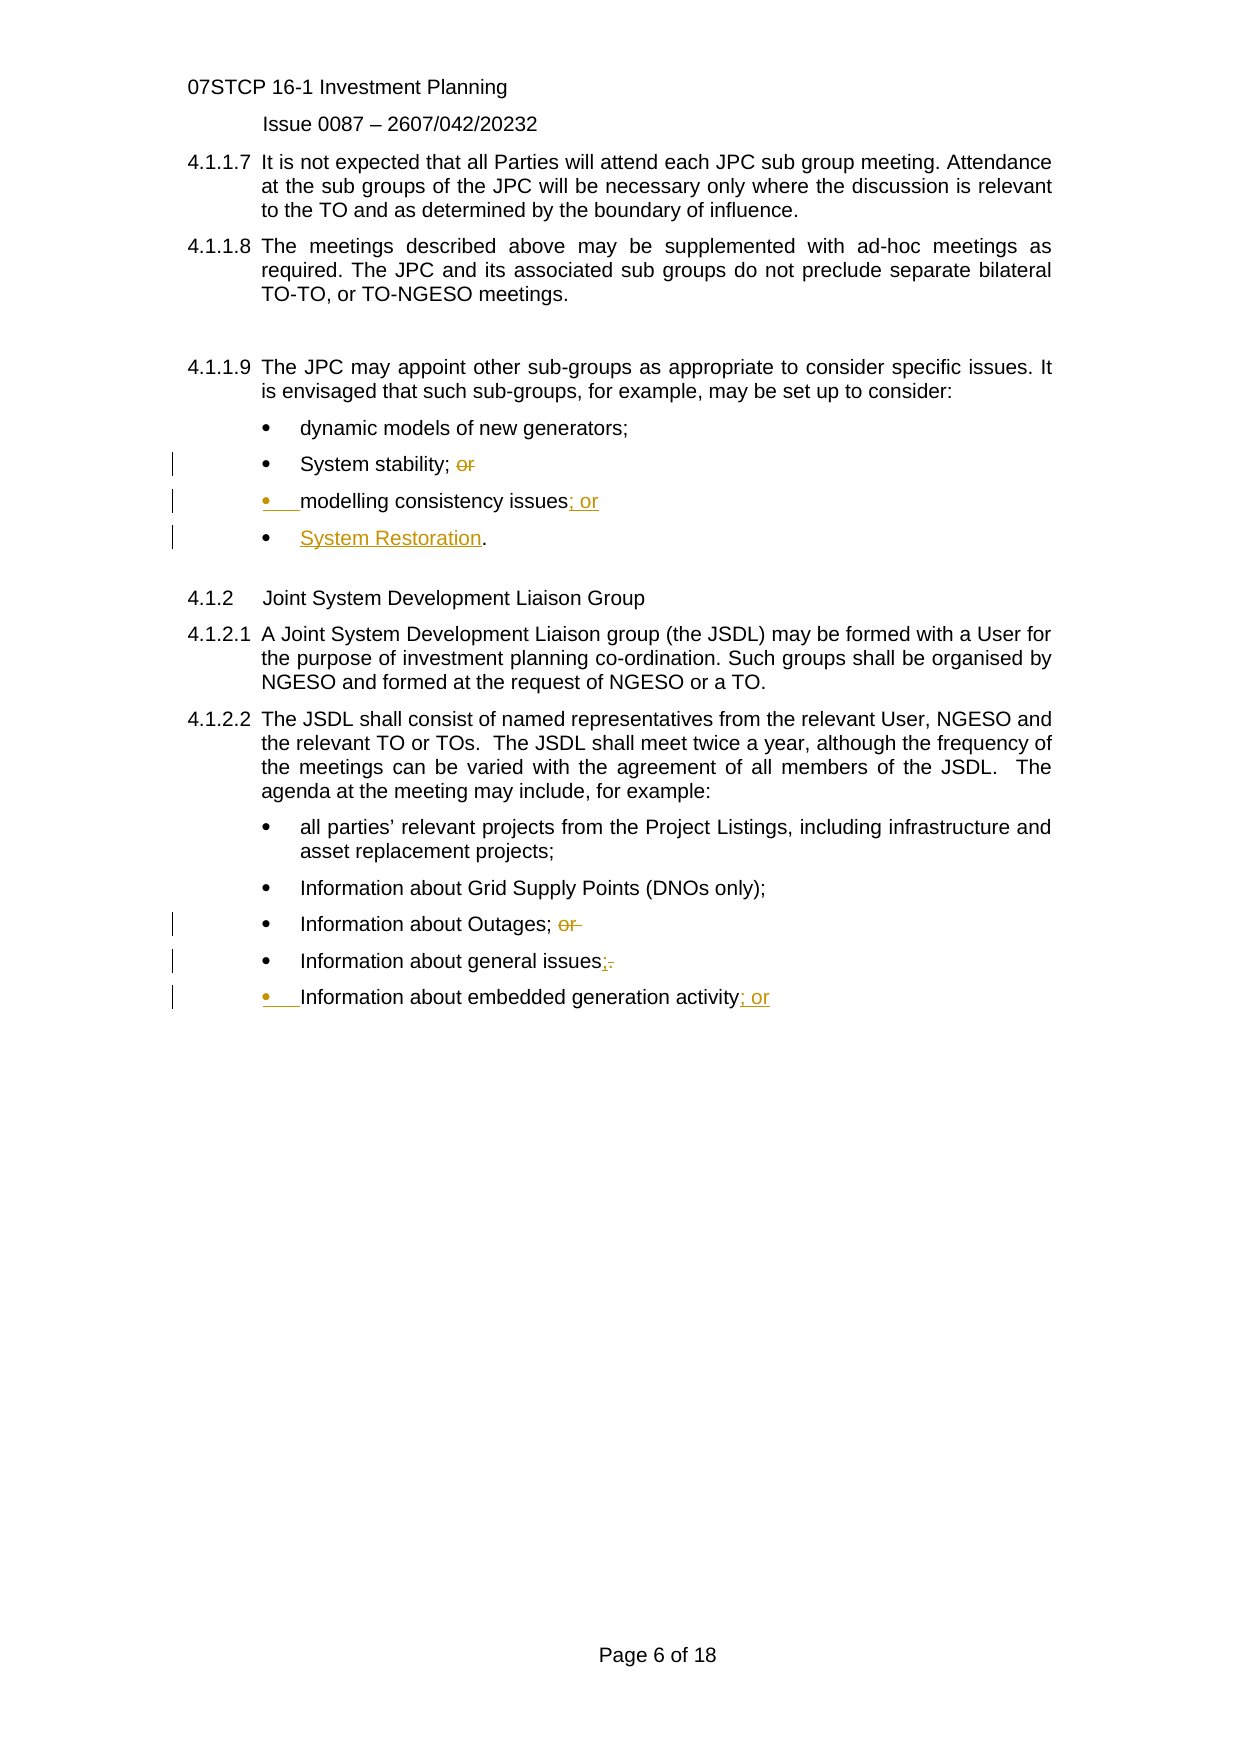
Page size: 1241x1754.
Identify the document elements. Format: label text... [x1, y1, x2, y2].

subtitle The JPC may appoint other sub-groups as appropriate to consider specific issues. It is envisaged that such sub-groups, for example, may be set up to consider: [187, 355, 1053, 403]
subtitle A Joint System Development Liaison group (the JSDL) may be formed with a User for the purpose of investment planning co-ordination. Such groups shall be organised by NGESO and formed at the request of NGESO or a TO. [187, 622, 1053, 694]
subtitle It is not expected that all Parties will attend each JPC sub group meeting. Attendance at the sub groups of the JPC will be necessary only where the discussion is relevant to the TO and as determined by the boundary of influence. [187, 150, 1053, 222]
subtitle Information about general issues [262, 949, 1053, 973]
subtitle The JSDL shall consist of named representatives from the relevant User, NGESO and the relevant TO or TOs. The JSDL shall meet twice a year, although the frequency of the meetings can be varied with the agreement of all members of the JSDL. The agenda at the meeting may include, for example: [187, 707, 1053, 802]
subtitle The meetings described above may be supplemented with ad-hoc meetings as required. The JPC and its associated sub groups do not preclude separate bilateral TO-TO, or TO-NGESO meetings. [187, 234, 1053, 306]
subtitle modelling consistency issues [262, 489, 1053, 513]
subtitle . [262, 525, 1053, 549]
subtitle Information about Outages; [262, 912, 1053, 936]
subtitle Joint System Development Liaison Group [187, 586, 1053, 610]
subtitle dynamic models of new generators; [262, 416, 1053, 440]
subtitle Information about Grid Supply Points (DNOs only); [262, 876, 1053, 899]
subtitle Information about embedded generation activity [262, 985, 1053, 1009]
subtitle all parties’ relevant projects from the Project Listings, including infrastructure and asset replacement projects; [262, 815, 1053, 863]
subtitle System stability; [262, 452, 1053, 476]
